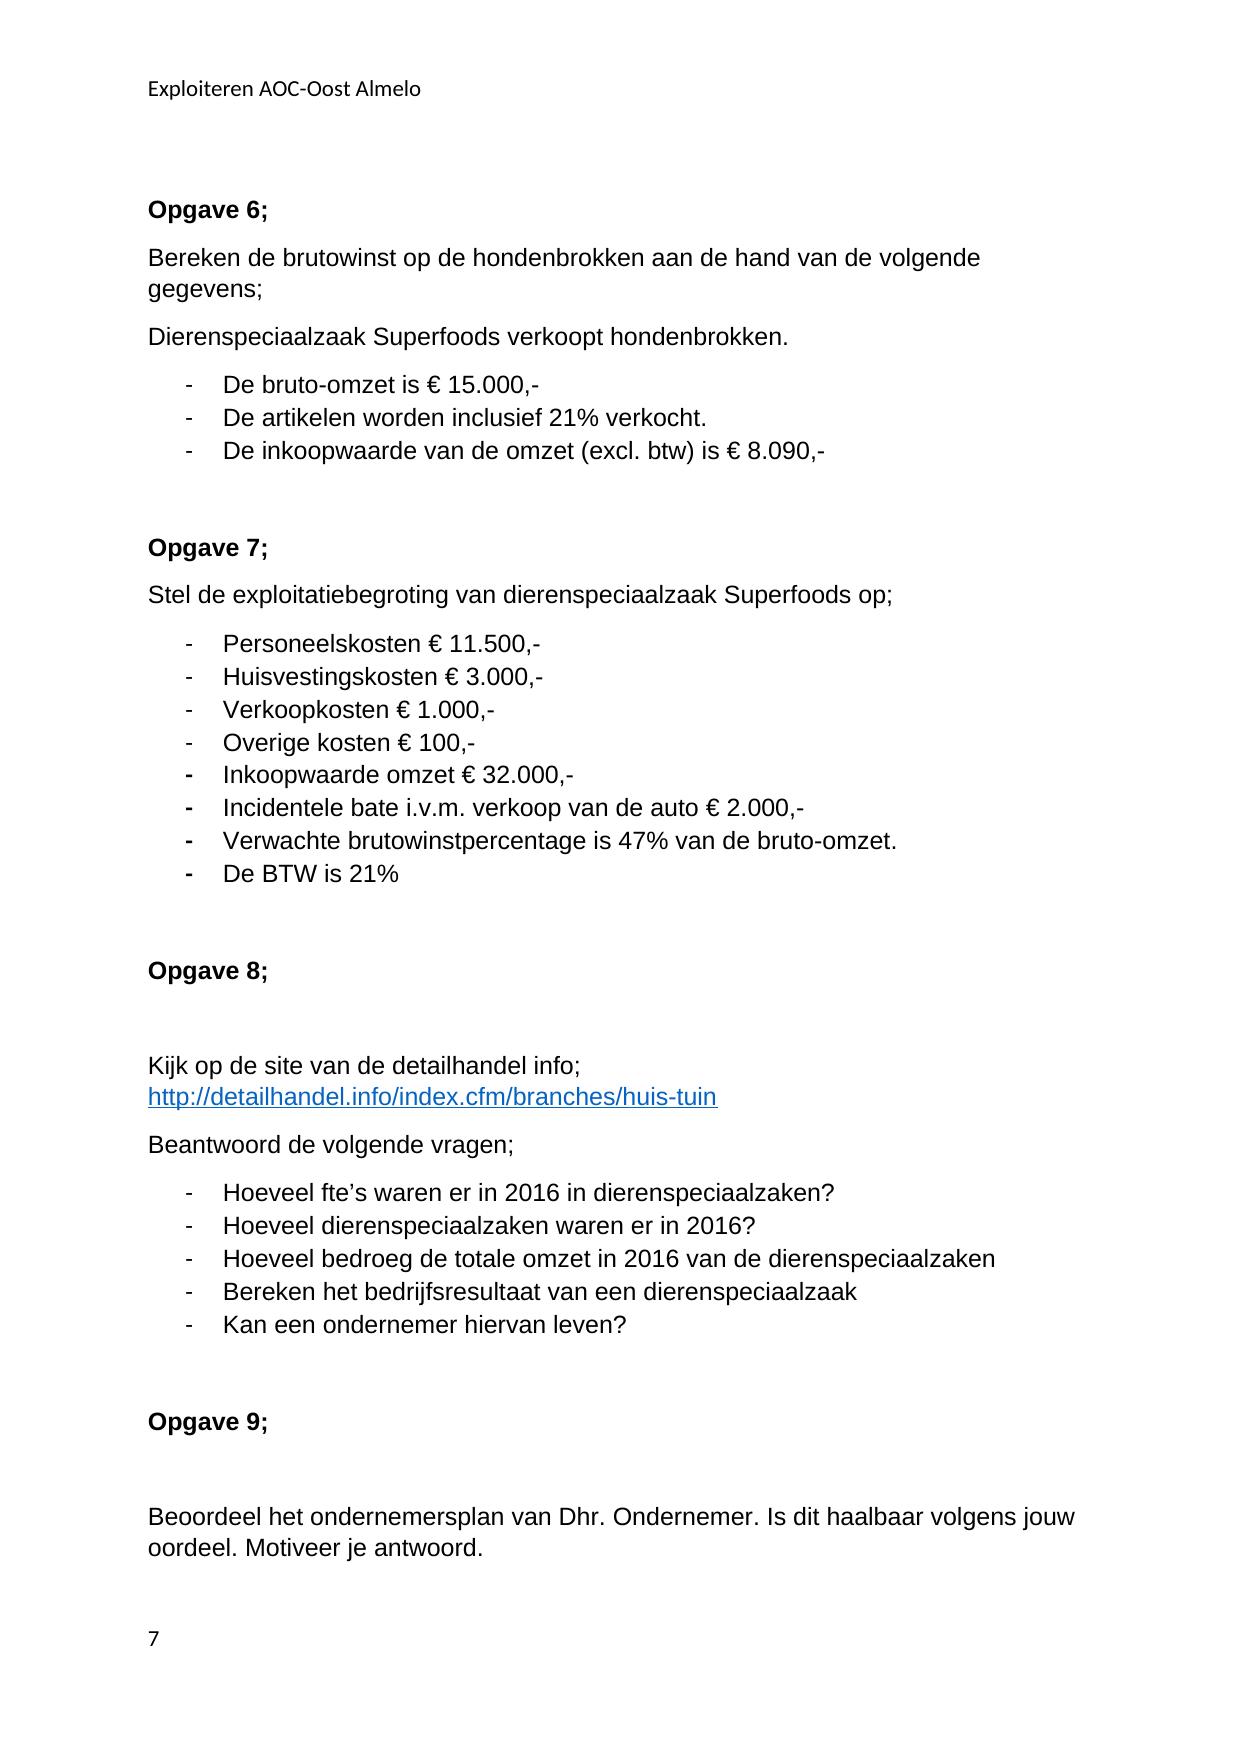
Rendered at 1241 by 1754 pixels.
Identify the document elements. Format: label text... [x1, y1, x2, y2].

text Dierenspeciaalzaak Superfoods verkoopt hondenbrokken. [148, 322, 1093, 351]
list Incidentele bate i.v.m. verkoop van de auto € 2.000,- [185, 793, 1093, 823]
list De artikelen worden inclusief 21% verkocht. [185, 402, 1093, 433]
list Huisvestingskosten € 3.000,- [185, 661, 1093, 691]
list Overige kosten € 100,- [185, 727, 1093, 757]
list Hoeveel bedroeg de totale omzet in 2016 van de dierenspeciaalzaken [185, 1243, 1093, 1274]
text Beoordeel het ondernemersplan van Dhr. Ondernemer. Is dit haalbaar volgens jouw oordeel. Motiveer je antwoord. [148, 1502, 1093, 1562]
list Kan een ondernemer hiervan leven? [185, 1309, 1093, 1340]
text Opgave 6; [148, 195, 1093, 224]
text Opgave 7; [148, 533, 1093, 561]
text Kijk op de site van de detailhandel info; http://detailhandel.info/index.cfm/branches/huis-tuin [148, 1051, 1093, 1111]
list Hoeveel dierenspeciaalzaken waren er in 2016? [185, 1211, 1093, 1241]
list Hoeveel fte’s waren er in 2016 in dierenspeciaalzaken? [185, 1178, 1093, 1208]
list Verkoopkosten € 1.000,- [185, 694, 1093, 724]
list Inkoopwaarde omzet € 32.000,- [185, 760, 1093, 790]
list De bruto-omzet is € 15.000,- [185, 369, 1093, 400]
text Stel de exploitatiebegroting van dierenspeciaalzaak Superfoods op; [148, 580, 1093, 609]
text Bereken de brutowinst op de hondenbrokken aan de hand van de volgende gegevens; [148, 243, 1093, 303]
text Beantwoord de volgende vragen; [148, 1130, 1093, 1159]
list Verwachte brutowinstpercentage is 47% van de bruto-omzet. [185, 826, 1093, 856]
text Opgave 9; [148, 1407, 1093, 1435]
list Personeelskosten € 11.500,- [185, 628, 1093, 658]
list Bereken het bedrijfsresultaat van een dierenspeciaalzaak [185, 1276, 1093, 1307]
list De BTW is 21% [185, 858, 1093, 889]
list De inkoopwaarde van de omzet (excl. btw) is € 8.090,- [185, 435, 1093, 466]
text Opgave 8; [148, 956, 1093, 984]
